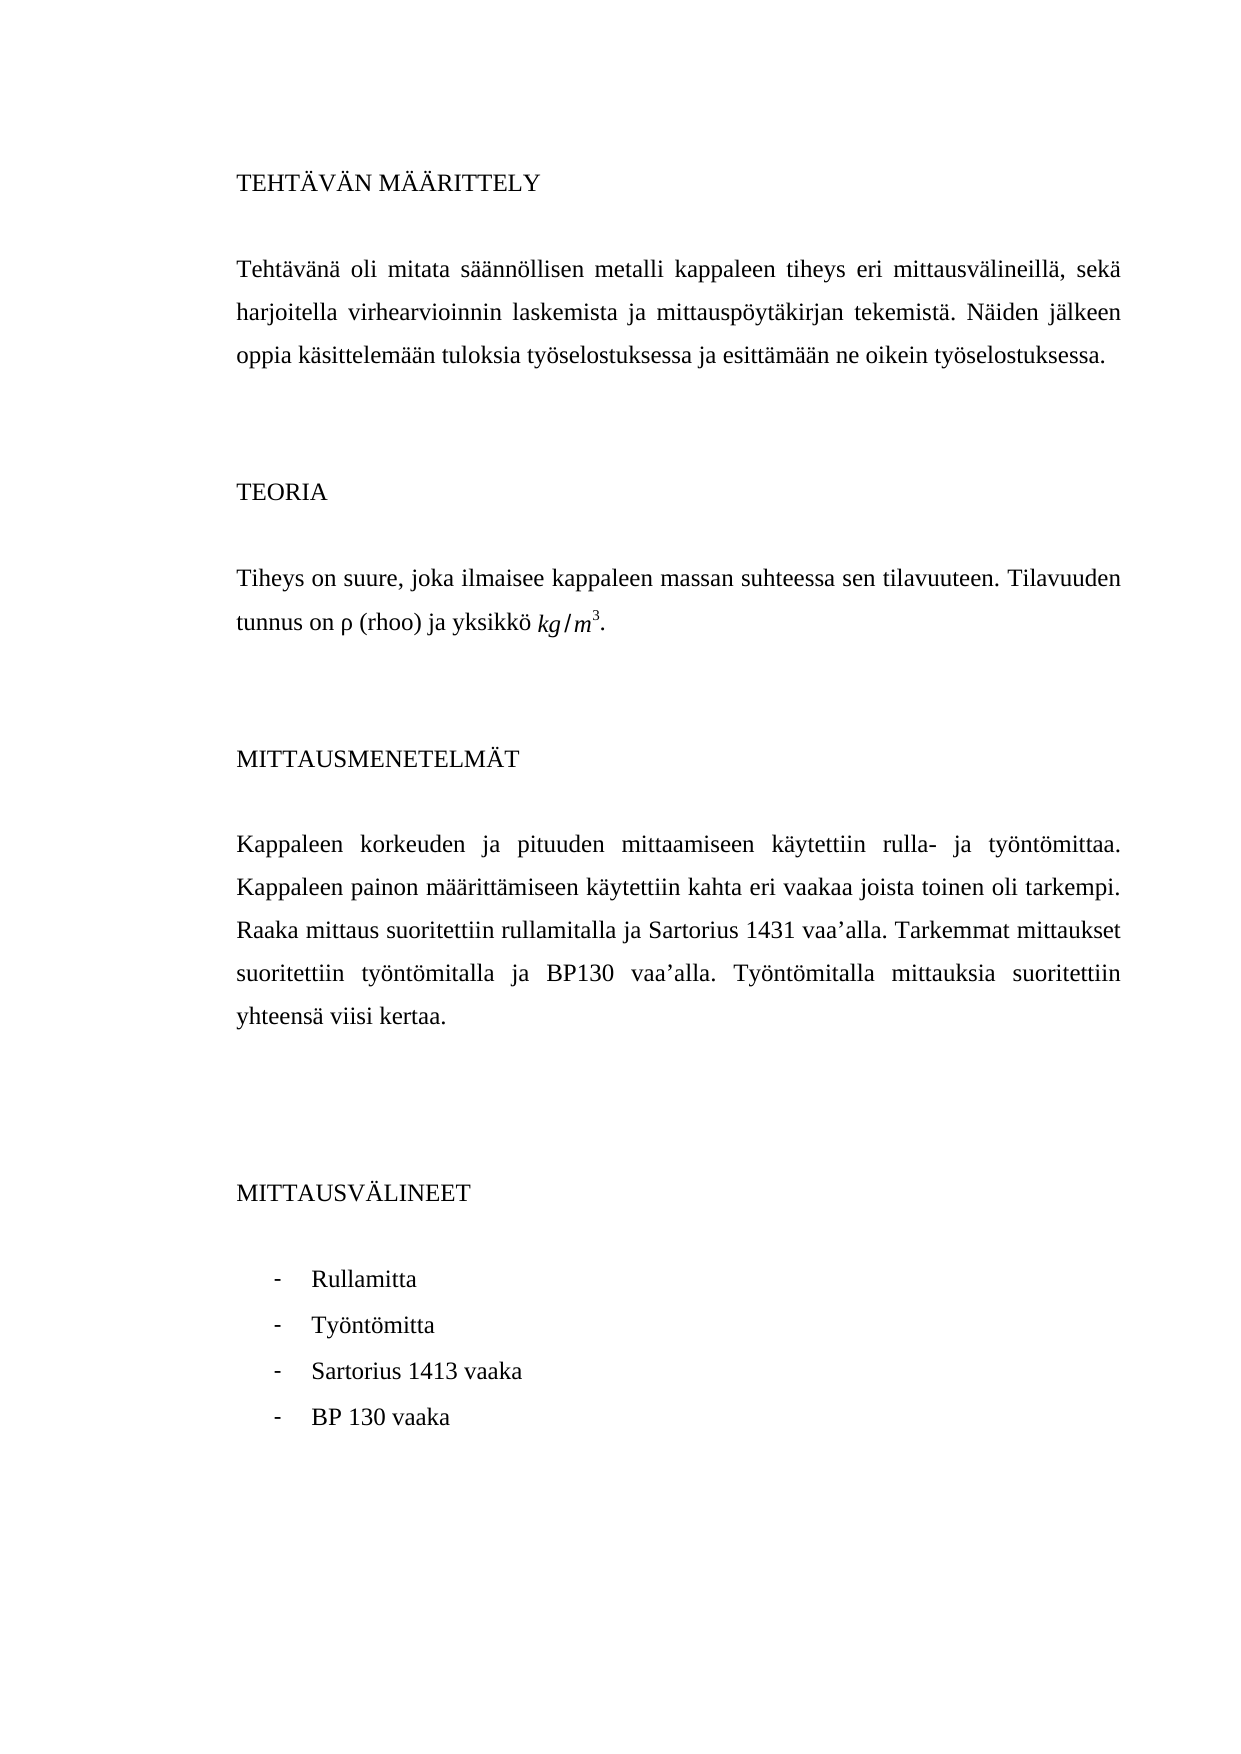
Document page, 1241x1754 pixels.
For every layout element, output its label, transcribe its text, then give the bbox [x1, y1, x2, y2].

text Tiheys on suure, joka ilmaisee kappaleen massan suhteessa sen tilavuuteen. Tilavuuden tunnus on ρ (rhoo) ja yksikkö . [236, 563, 1122, 637]
subtitle MITTAUSVÄLINEET [236, 1178, 1122, 1207]
subtitle MITTAUSMENETELMÄT [236, 744, 1122, 772]
list Sartorius 1413 vaaka [274, 1355, 1122, 1386]
list Työntömitta [274, 1309, 1122, 1340]
list Rullamitta [274, 1263, 1122, 1294]
subtitle TEORIA [236, 477, 1122, 506]
subtitle TEHTÄVÄN MÄÄRITTELY [236, 168, 1122, 197]
list BP 130 vaaka [274, 1401, 1122, 1431]
text Tehtävänä oli mitata säännöllisen metalli kappaleen tiheys eri mittausvälineillä, sekä harjoitella virhearvioinnin laskemista ja mittauspöytäkirjan tekemistä. Näiden jälkeen oppia käsittelemään tuloksia työselostuksessa ja esittämään ne oikein työselostuksessa. [236, 254, 1122, 369]
text Kappaleen korkeuden ja pituuden mittaamiseen käytettiin rulla- ja työntömittaa. Kappaleen painon määrittämiseen käytettiin kahta eri vaakaa joista toinen oli tarkempi. Raaka mittaus suoritettiin rullamitalla ja Sartorius 1431 vaa’alla. Tarkemmat mittaukset suoritettiin työntömitalla ja BP130 vaa’alla. Työntömitalla mittauksia suoritettiin yhteensä viisi kertaa. [236, 829, 1122, 1030]
